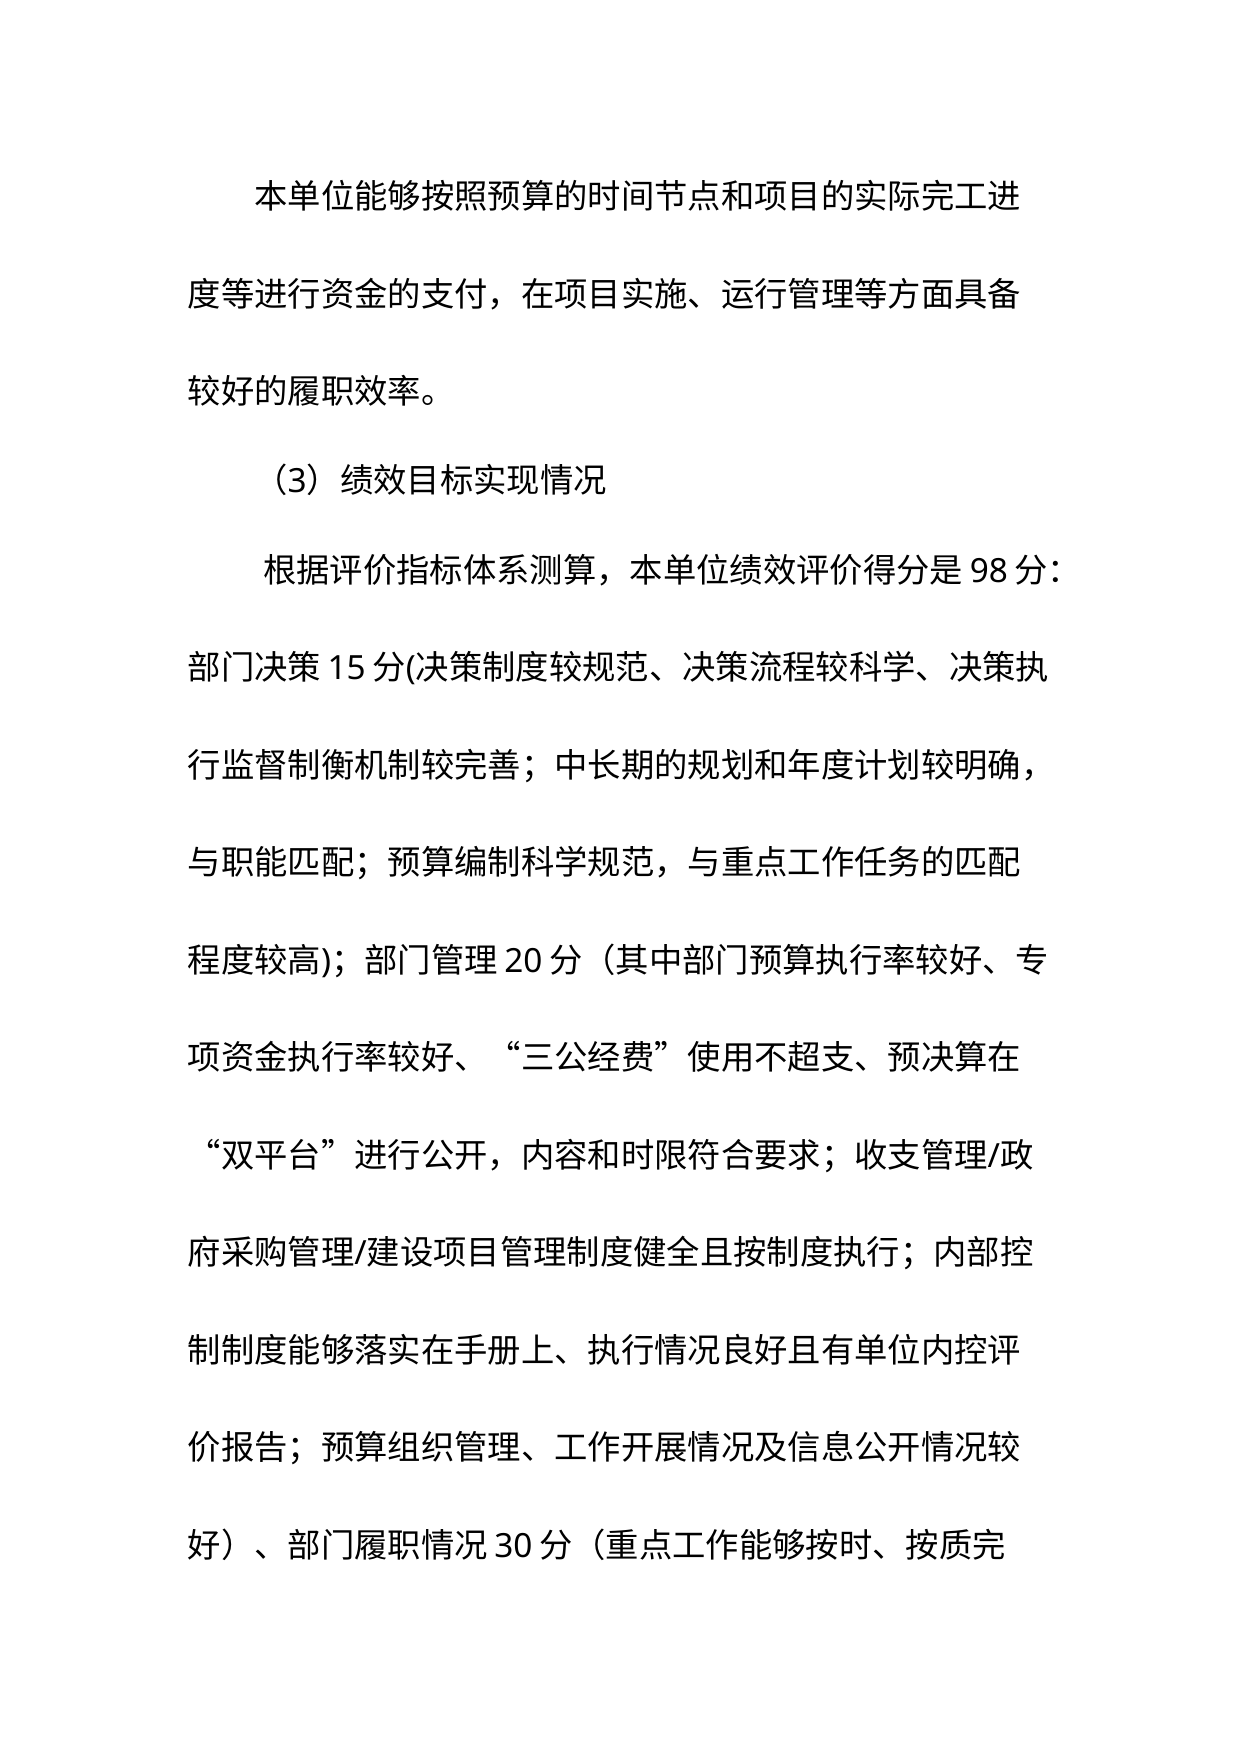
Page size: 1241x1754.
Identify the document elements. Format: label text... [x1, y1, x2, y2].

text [187, 535, 1053, 1575]
text 本单位能够按照预算的时间节点和项目的实际完工进度等进行资金的支付，在项目实施、运行管理等方面具备较好的履职效率。 [187, 162, 1053, 422]
text （3）绩效目标实现情况 [187, 446, 1053, 511]
